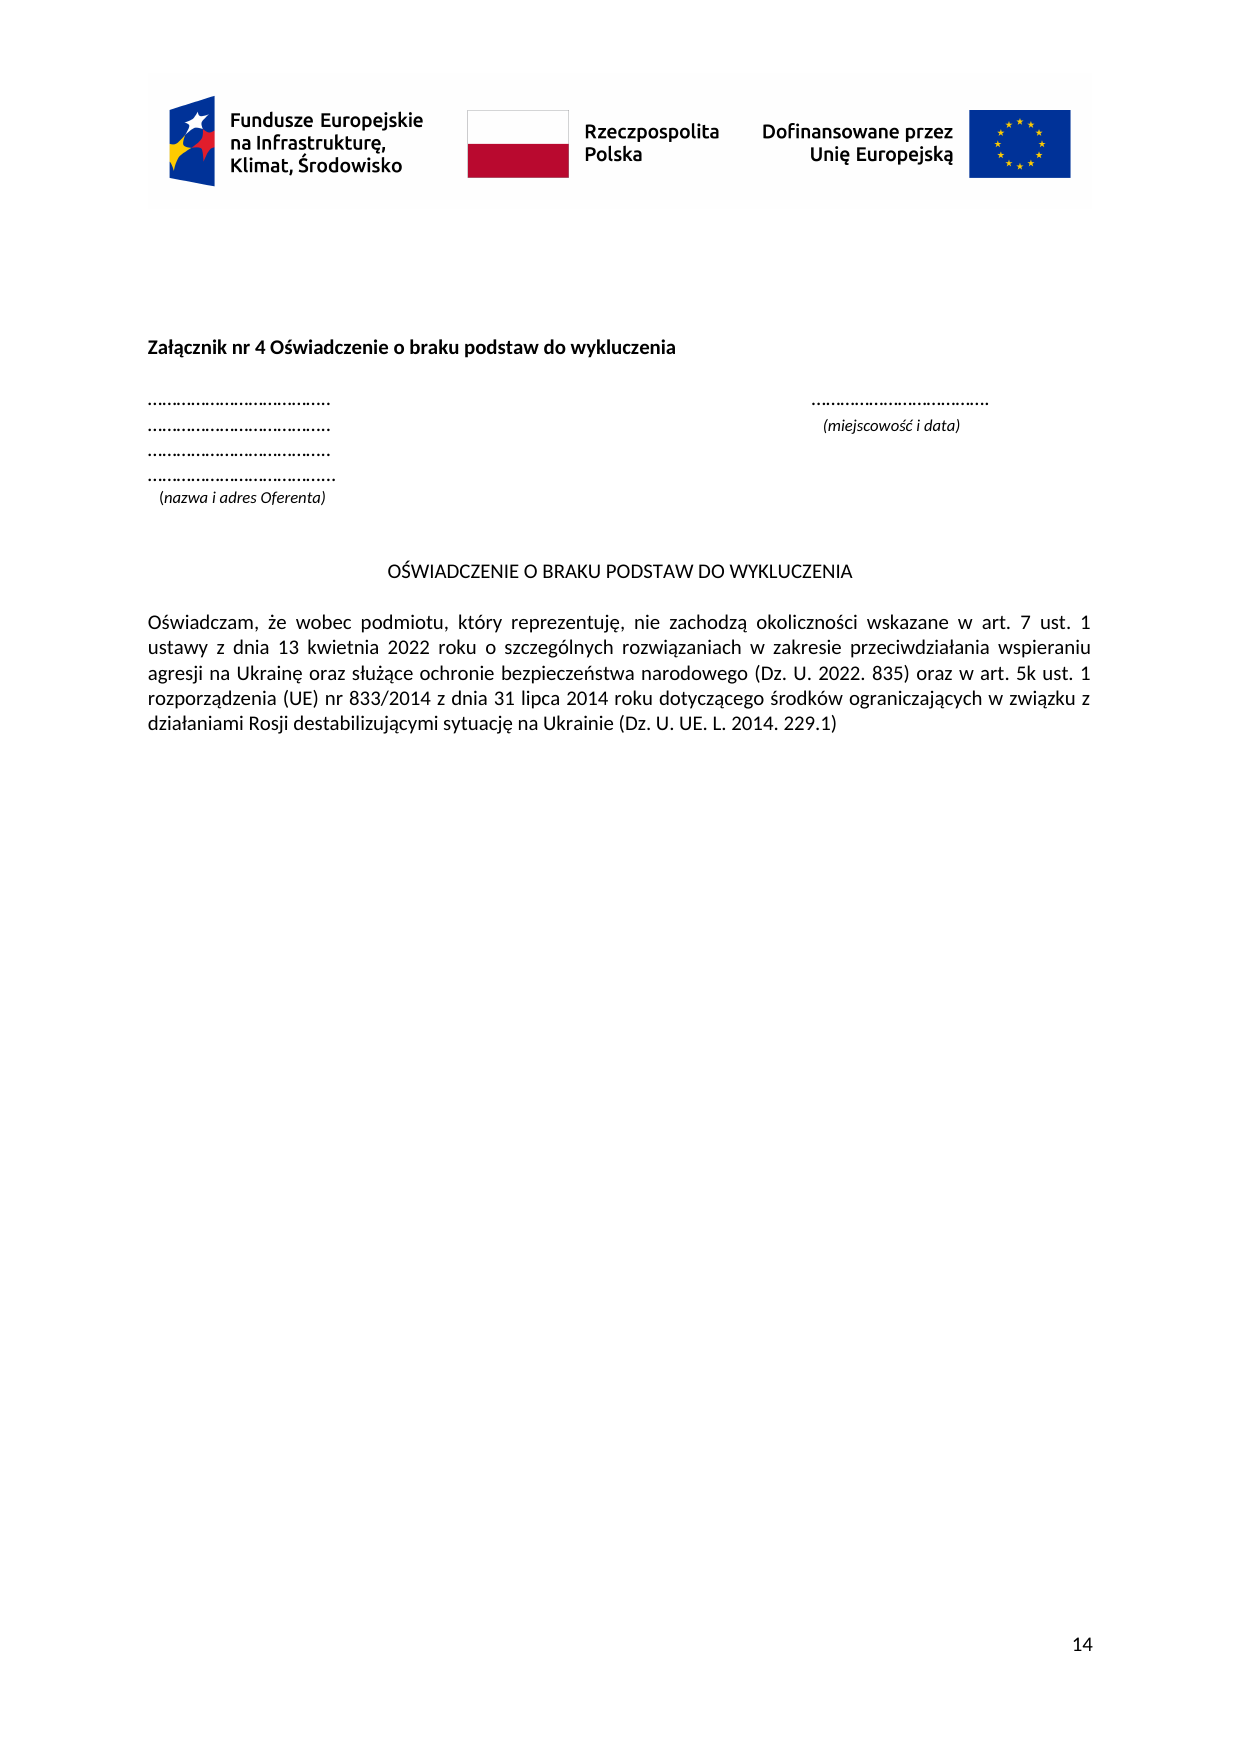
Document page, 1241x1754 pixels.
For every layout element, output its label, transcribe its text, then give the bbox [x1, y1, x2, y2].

text Załącznik nr 4 Oświadczenie o braku podstaw do wykluczenia [148, 334, 1093, 360]
picture [147, 73, 1093, 209]
text ……………………………….. ………………………………. [148, 385, 1093, 411]
text OŚWIADCZENIE O BRAKU PODSTAW DO WYKLUCZENIA [148, 558, 1093, 583]
text (nazwa i adres Oferenta) [148, 487, 1093, 507]
text ………………………………... [148, 462, 1093, 487]
text ……………………………….. [148, 436, 1093, 462]
text Oświadczam, że wobec podmiotu, który reprezentuję, nie zachodzą okoliczności wskazane w art. 7 ust. 1 ustawy z dnia 13 kwietnia 2022 roku o szczególnych rozwiązaniach w zakresie przeciwdziałania wspieraniu agresji na Ukrainę oraz służące ochronie bezpieczeństwa narodowego (Dz. U. 2022. 835) oraz w art. 5k ust. 1 rozporządzenia (UE) nr 833/2014 z dnia 31 lipca 2014 roku dotyczącego środków ograniczających w związku z działaniami Rosji destabilizującymi sytuację na Ukrainie (Dz. U. UE. L. 2014. 229.1) [148, 609, 1093, 736]
text ……………………………….. (miejscowość i data) [148, 411, 1093, 436]
